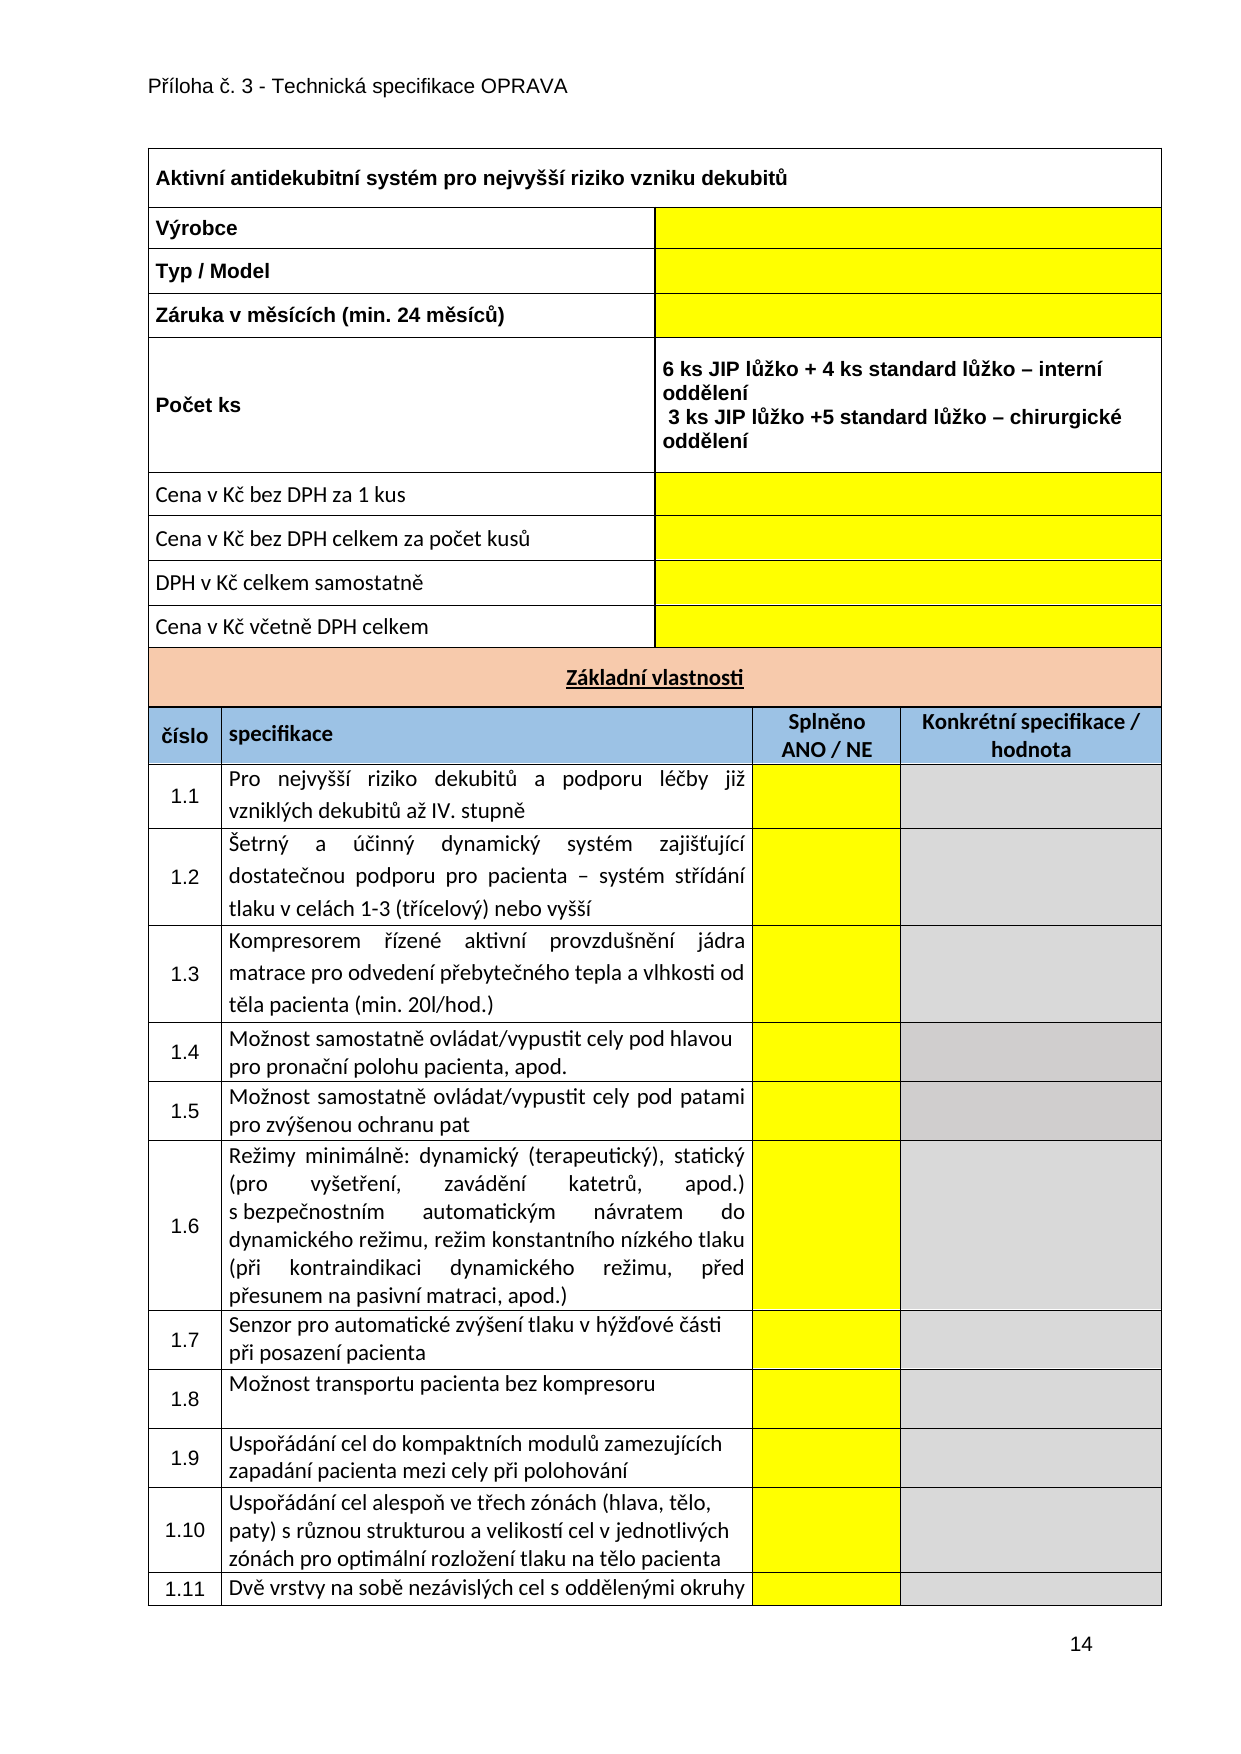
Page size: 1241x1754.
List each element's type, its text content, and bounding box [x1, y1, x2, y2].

table_cell 1.5 [149, 1082, 221, 1140]
table_cell [901, 765, 1161, 828]
table_header Aktivní antidekubitní systém pro nejvyšší riziko vzniku dekubitů [149, 149, 1161, 207]
table_cell [901, 1141, 1161, 1309]
table_cell [901, 1082, 1161, 1140]
table_cell Pro nejvyšší riziko dekubitů a podporu léčby již vzniklých dekubitů až IV. stupně [222, 765, 752, 828]
table_cell [901, 829, 1161, 925]
table_cell [656, 516, 1161, 559]
table_cell DPH v Kč celkem samostatně [149, 561, 654, 604]
table_cell 1.6 [149, 1141, 221, 1309]
table_cell Šetrný a účinný dynamický systém zajišťující dostatečnou podporu pro pacienta – systém střídání tlaku v celách 1-3 (třícelový) nebo vyšší [222, 829, 752, 925]
table_cell 6 ks JIP lůžko + 4 ks standard lůžko – interní oddělení 3 ks JIP lůžko +5 standard lůžko – chirurgické oddělení [656, 338, 1161, 472]
table_cell [753, 1488, 900, 1572]
table_cell [753, 1082, 900, 1140]
table_cell číslo [149, 708, 221, 763]
table_cell [901, 1429, 1161, 1487]
table_cell [753, 765, 900, 828]
table_cell Záruka v měsících (min. 24 měsíců) [149, 294, 654, 337]
table_cell Možnost samostatně ovládat/vypustit cely pod hlavou pro pronační polohu pacienta, apod. [222, 1023, 752, 1081]
table_cell [901, 926, 1161, 1022]
table_cell Cena v Kč včetně DPH celkem [149, 606, 654, 647]
table_cell [656, 561, 1161, 604]
table_cell 1.11 [149, 1573, 221, 1605]
table_cell Základní vlastnosti [149, 648, 1161, 706]
table_cell Cena v Kč bez DPH celkem za počet kusů [149, 516, 654, 559]
table_cell [753, 1023, 900, 1081]
table_cell Možnost samostatně ovládat/vypustit cely pod patami pro zvýšenou ochranu pat [222, 1082, 752, 1140]
table_cell [753, 1311, 900, 1368]
table_cell [901, 1370, 1161, 1428]
table_cell [753, 1370, 900, 1428]
table_cell [656, 606, 1161, 647]
table_cell Konkrétní specifikace / hodnota [901, 708, 1161, 763]
table_cell [901, 1488, 1161, 1572]
table_cell [901, 1573, 1161, 1605]
table_cell 1.4 [149, 1023, 221, 1081]
table_cell 1.3 [149, 926, 221, 1022]
table_cell [656, 473, 1161, 515]
table_cell Typ / Model [149, 249, 654, 293]
table_cell Výrobce [149, 208, 654, 248]
table_cell specifikace [222, 708, 752, 763]
table_cell Uspořádání cel do kompaktních modulů zamezujících zapadání pacienta mezi cely při polohování [222, 1429, 752, 1487]
table_cell Kompresorem řízené aktivní provzdušnění jádra matrace pro odvedení přebytečného tepla a vlhkosti od těla pacienta (min. 20l/hod.) [222, 926, 752, 1022]
table_cell [753, 926, 900, 1022]
table_cell [753, 1429, 900, 1487]
table_cell 1.1 [149, 765, 221, 828]
table_cell [901, 1023, 1161, 1081]
table_cell 1.2 [149, 829, 221, 925]
table_cell [753, 829, 900, 925]
table_cell [656, 294, 1161, 337]
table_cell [222, 1573, 752, 1605]
table_cell [901, 1311, 1161, 1368]
table_cell Cena v Kč bez DPH za 1 kus [149, 473, 654, 515]
table_cell 1.8 [149, 1370, 221, 1428]
table_cell Splněno ANO / NE [753, 708, 900, 763]
table_cell Počet ks [149, 338, 654, 472]
table_cell Režimy minimálně: dynamický (terapeutický), statický (pro vyšetření, zavádění katetrů, apod.) s bezpečnostním automatickým návratem do dynamického režimu, režim konstantního nízkého tlaku (při kontraindikaci dynamického režimu, před přesunem na pasivní matraci, apod.) [222, 1141, 752, 1309]
table_cell [656, 208, 1161, 248]
table_cell 1.9 [149, 1429, 221, 1487]
table_cell [656, 249, 1161, 293]
table_cell Senzor pro automatické zvýšení tlaku v hýžďové části při posazení pacienta [222, 1311, 752, 1368]
table_cell [753, 1141, 900, 1309]
table_cell Uspořádání cel alespoň ve třech zónách (hlava, tělo, paty) s různou strukturou a velikostí cel v jednotlivých zónách pro optimální rozložení tlaku na tělo pacienta [222, 1488, 752, 1572]
table_cell [753, 1573, 900, 1605]
table_cell Možnost transportu pacienta bez kompresoru [222, 1370, 752, 1428]
table_cell 1.7 [149, 1311, 221, 1368]
table_cell 1.10 [149, 1488, 221, 1572]
